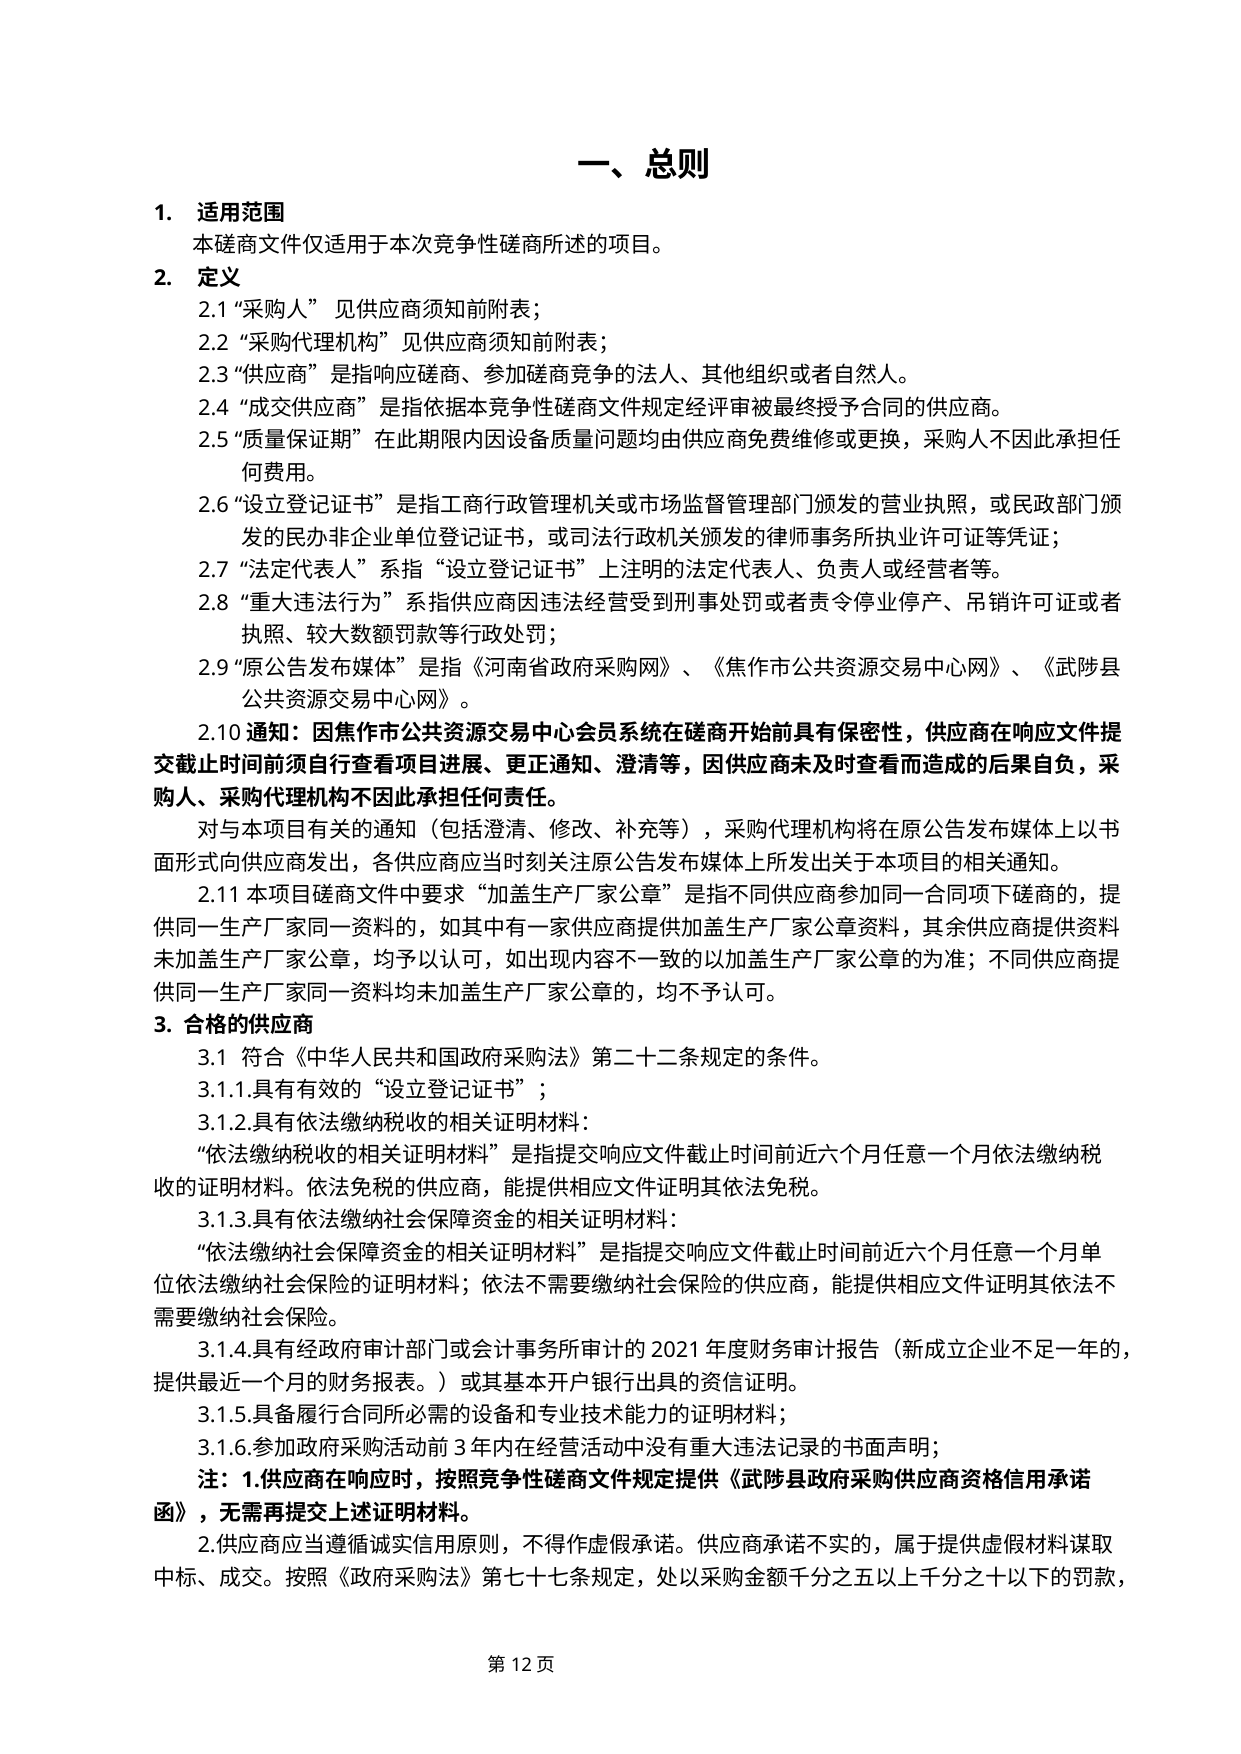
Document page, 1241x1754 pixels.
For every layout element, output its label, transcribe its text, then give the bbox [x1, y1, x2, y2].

text 本磋商文件仅适用于本次竞争性磋商所述的项目。 [153, 227, 1122, 259]
list 合格的供应商 [153, 1007, 1122, 1039]
text 对与本项目有关的通知（包括澄清、修改、补充等），采购代理机构将在原公告发布媒体上以书面形式向供应商发出，各供应商应当时刻关注原公告发布媒体上所发出关于本项目的相关通知。 [153, 812, 1122, 877]
list 定义 [153, 259, 1122, 292]
list “原公告发布媒体”是指《河南省政府采购网》、《焦作市公共资源交易中心网》、《武陟县公共资源交易中心网》。 [198, 649, 1122, 714]
list 符合《中华人民共和国政府采购法》第二十二条规定的条件。 [153, 1039, 1122, 1072]
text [153, 1527, 1122, 1592]
text 3.1.5.具备履行合同所必需的设备和专业技术能力的证明材料； [153, 1397, 1122, 1429]
list “采购代理机构”见供应商须知前附表； [198, 324, 1122, 357]
list “质量保证期”在此期限内因设备质量问题均由供应商免费维修或更换，采购人不因此承担任何费用。 [198, 422, 1122, 487]
text 3.1.4.具有经政府审计部门或会计事务所审计的2021年度财务审计报告（新成立企业不足一年的，提供最近一个月的财务报表。）或其基本开户银行出具的资信证明。 [153, 1332, 1122, 1397]
list “重大违法行为”系指供应商因违法经营受到刑事处罚或者责令停业停产、吊销许可证或者执照、较大数额罚款等行政处罚； [198, 584, 1122, 649]
list 通知：因焦作市公共资源交易中心会员系统在磋商开始前具有保密性，供应商在响应文件提交截止时间前须自行查看项目进展、更正通知、澄清等，因供应商未及时查看而造成的后果自负，采购人、采购代理机构不因此承担任何责任。 [153, 714, 1122, 812]
list “供应商”是指响应磋商、参加磋商竞争的法人、其他组织或者自然人。 [198, 357, 1122, 389]
text 3.1.3.具有依法缴纳社会保障资金的相关证明材料： [153, 1202, 1122, 1234]
list “成交供应商”是指依据本竞争性磋商文件规定经评审被最终授予合同的供应商。 [198, 389, 1122, 422]
text 3.1.2.具有依法缴纳税收的相关证明材料： [153, 1104, 1122, 1137]
list “法定代表人”系指“设立登记证书”上注明的法定代表人、负责人或经营者等。 [198, 552, 1122, 584]
text 3.1.1.具有有效的“设立登记证书”； [153, 1072, 1122, 1104]
text “依法缴纳社会保障资金的相关证明材料”是指提交响应文件截止时间前近六个月任意一个月单位依法缴纳社会保险的证明材料；依法不需要缴纳社会保险的供应商，能提供相应文件证明其依法不需要缴纳社会保险。 [153, 1234, 1122, 1332]
list 本项目磋商文件中要求“加盖生产厂家公章”是指不同供应商参加同一合同项下磋商的，提供同一生产厂家同一资料的，如其中有一家供应商提供加盖生产厂家公章资料，其余供应商提供资料未加盖生产厂家公章，均予以认可，如出现内容不一致的以加盖生产厂家公章的为准；不同供应商提供同一生产厂家同一资料均未加盖生产厂家公章的，均不予认可。 [153, 877, 1122, 1007]
subtitle 一、总则 [166, 129, 1122, 194]
list “设立登记证书”是指工商行政管理机关或市场监督管理部门颁发的营业执照，或民政部门颁发的民办非企业单位登记证书，或司法行政机关颁发的律师事务所执业许可证等凭证； [198, 487, 1122, 552]
text 3.1.6.参加政府采购活动前3年内在经营活动中没有重大违法记录的书面声明； [153, 1429, 1122, 1462]
text 注：1.供应商在响应时，按照竞争性磋商文件规定提供《武陟县政府采购供应商资格信用承诺函》，无需再提交上述证明材料。 [153, 1462, 1122, 1527]
list 适用范围 [153, 194, 1122, 227]
text “依法缴纳税收的相关证明材料”是指提交响应文件截止时间前近六个月任意一个月依法缴纳税收的证明材料。依法免税的供应商，能提供相应文件证明其依法免税。 [153, 1137, 1122, 1202]
list “采购人” 见供应商须知前附表； [198, 292, 1122, 324]
